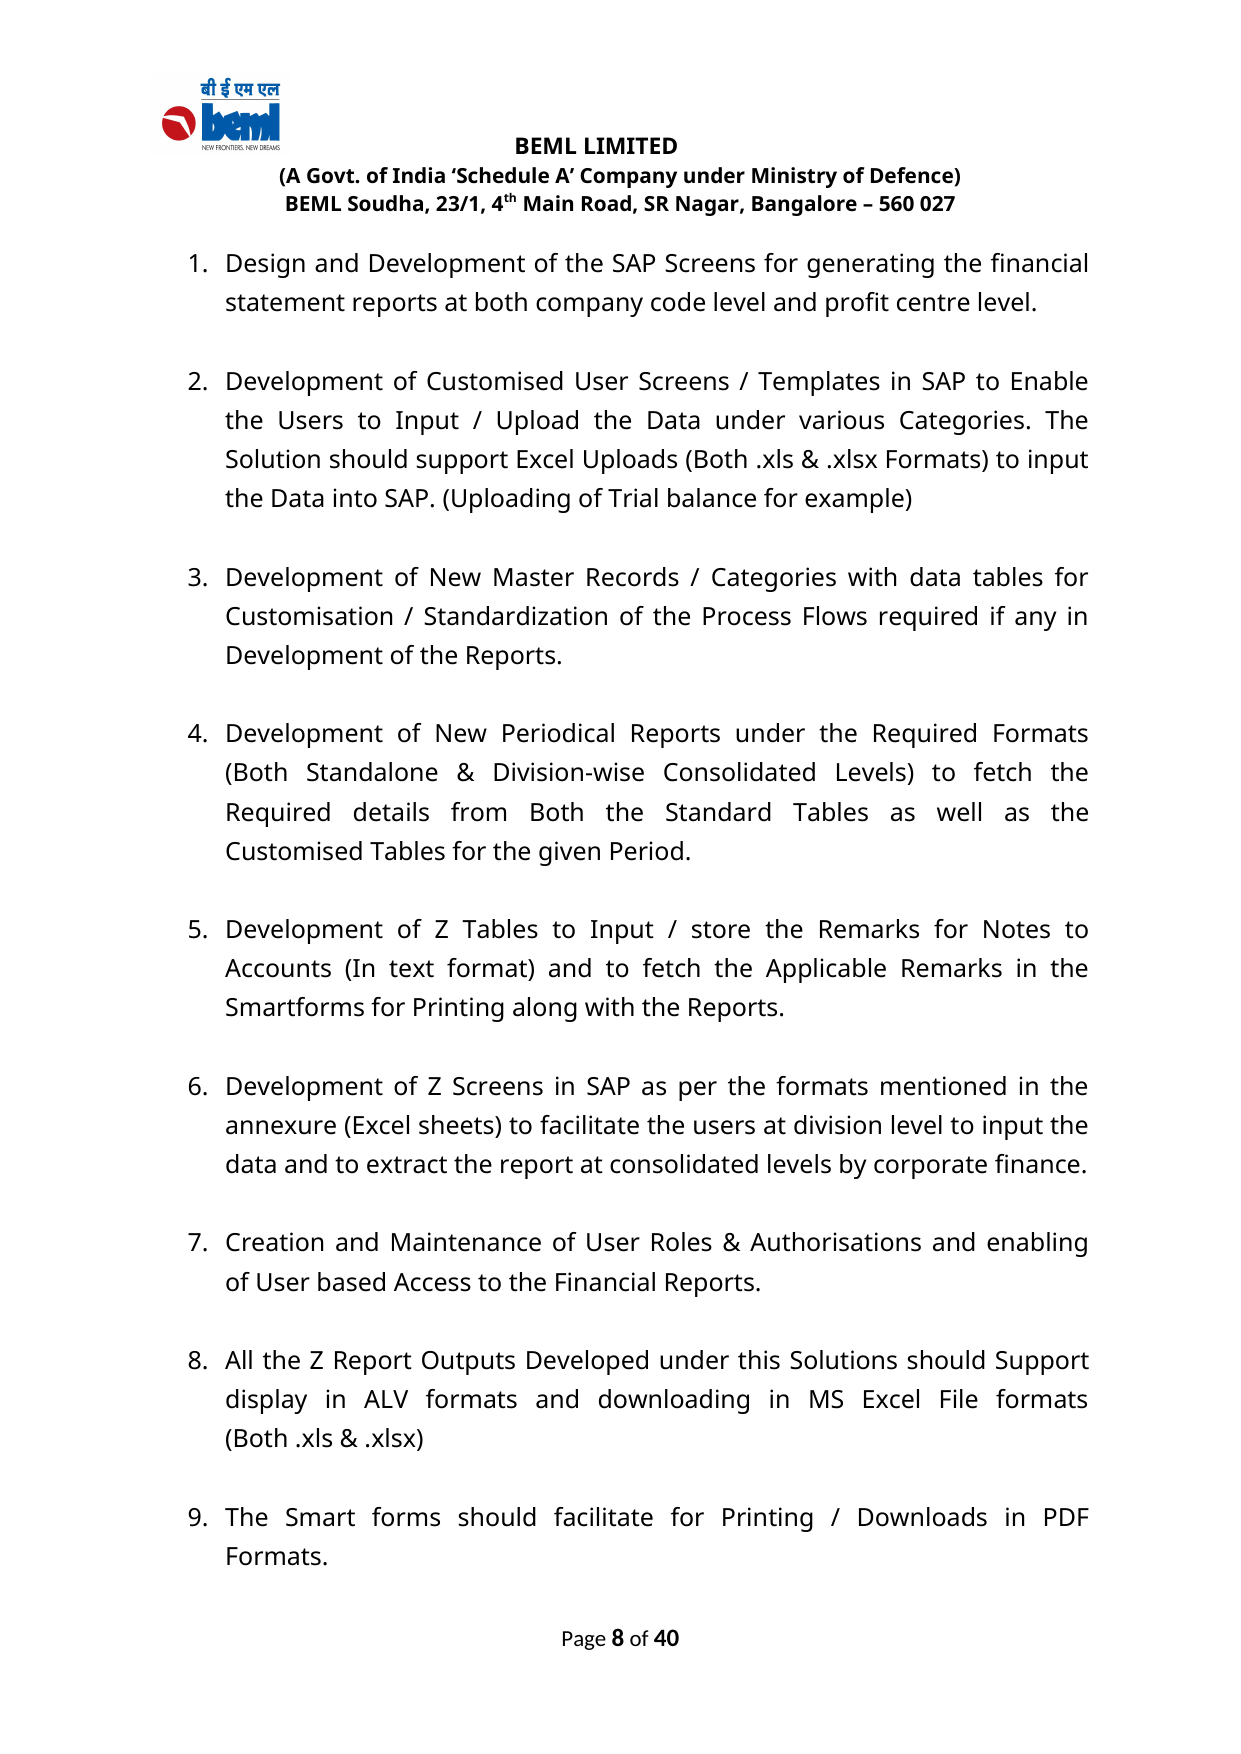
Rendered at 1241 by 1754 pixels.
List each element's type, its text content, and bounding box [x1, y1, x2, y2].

list Development of Z Tables to Input / store the Remarks for Notes to Accounts (In text format) and to fetch the Applicable Remarks in the Smartforms for Printing along with the Reports. [187, 912, 1090, 1024]
picture [150, 73, 292, 155]
list Development of New Master Records / Categories with data tables for Customisation / Standardization of the Process Flows required if any in Development of the Reports. [187, 559, 1090, 672]
list The Smart forms should facilitate for Printing / Downloads in PDF Formats. [187, 1499, 1090, 1572]
list All the Z Report Outputs Developed under this Solutions should Support display in ALV formats and downloading in MS Excel File formats (Both .xls & .xlsx) [187, 1342, 1090, 1455]
list Development of New Periodical Reports under the Required Formats (Both Standalone & Division-wise Consolidated Levels) to fetch the Required details from Both the Standard Tables as well as the Customised Tables for the given Period. [187, 716, 1090, 867]
list Development of Customised User Screens / Templates in SAP to Enable the Users to Input / Upload the Data under various Categories. The Solution should support Excel Uploads (Both .xls & .xlsx Formats) to input the Data into SAP. (Uploading of Trial balance for example) [187, 363, 1090, 515]
list Design and Development of the SAP Screens for generating the financial statement reports at both company code level and profit centre level. [187, 246, 1090, 319]
list Development of Z Screens in SAP as per the formats mentioned in the annexure (Excel sheets) to facilitate the users at division level to input the data and to extract the report at consolidated levels by corporate finance. [187, 1068, 1090, 1181]
list Creation and Maintenance of User Roles & Authorisations and enabling of User based Access to the Financial Reports. [187, 1225, 1090, 1298]
